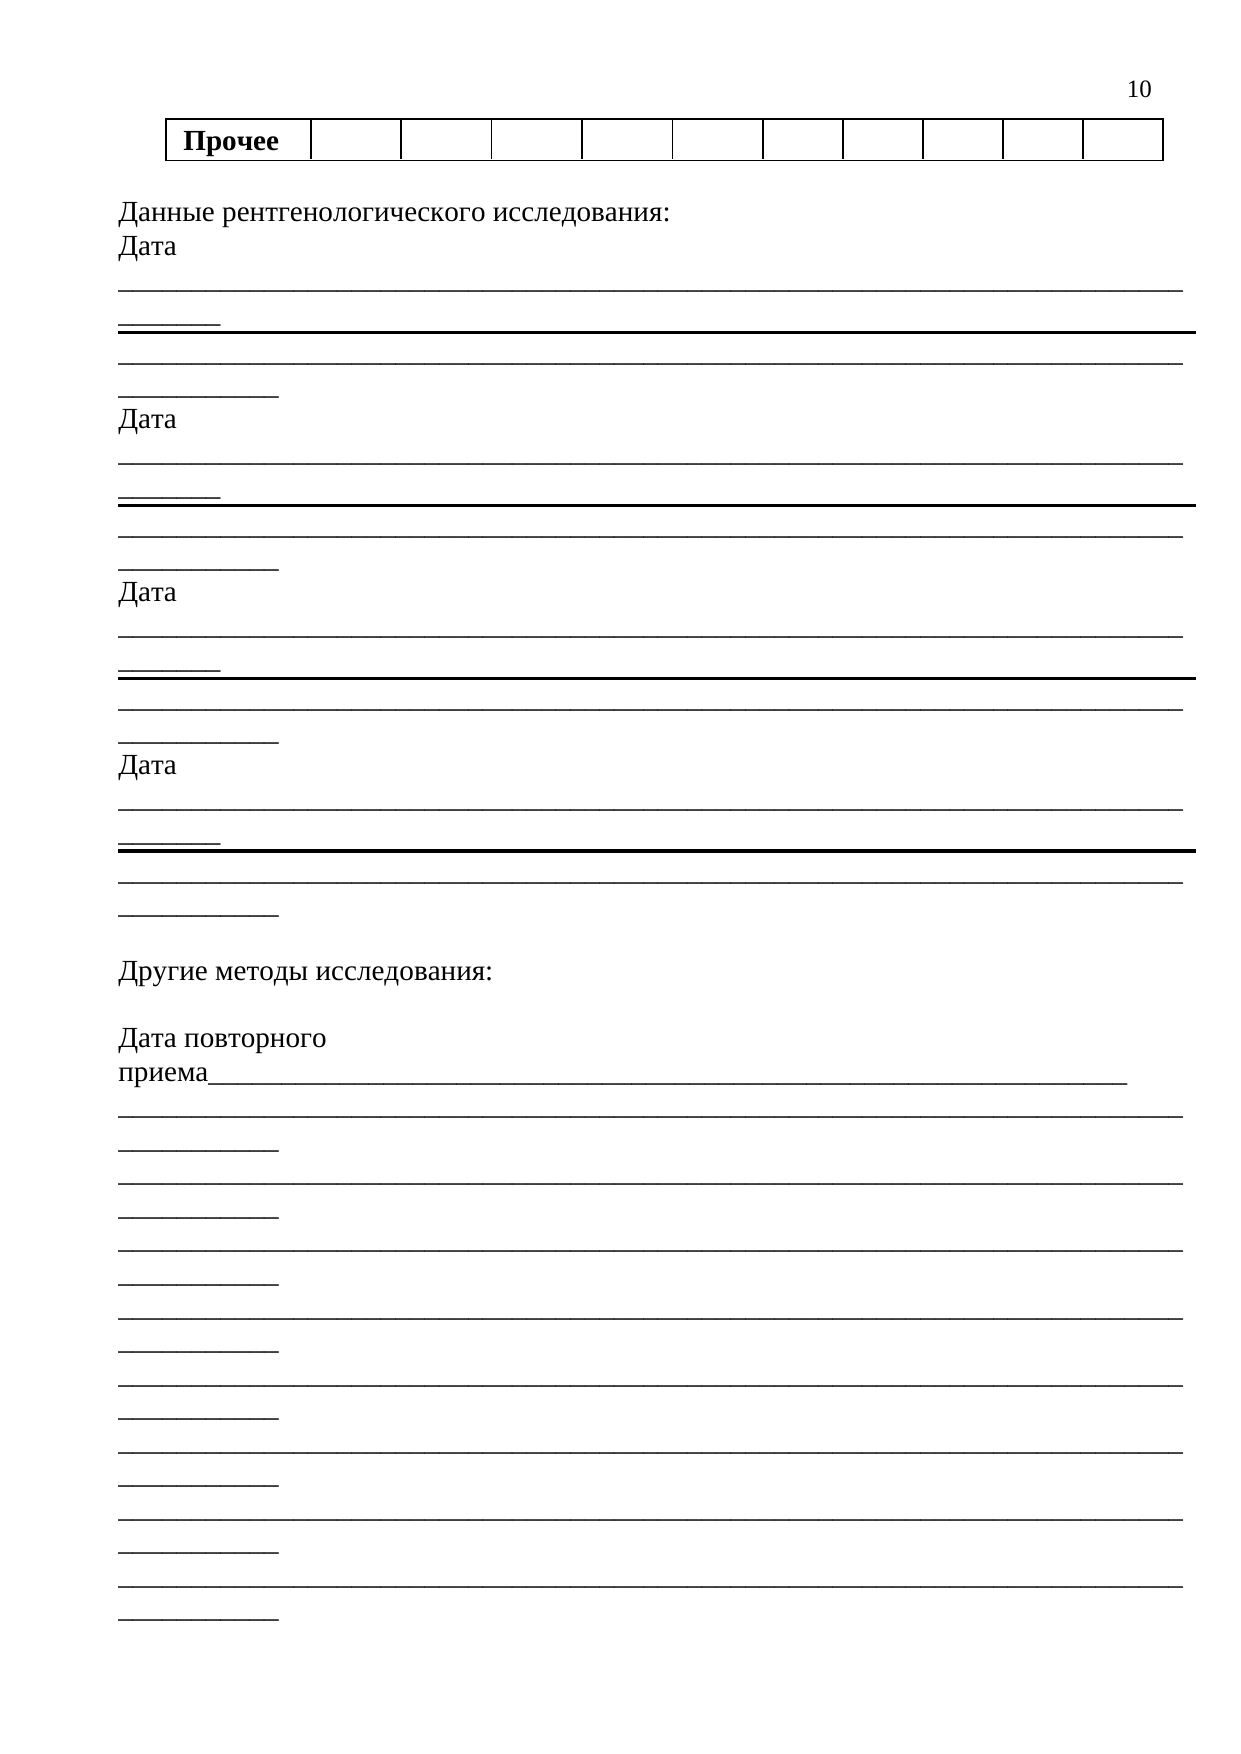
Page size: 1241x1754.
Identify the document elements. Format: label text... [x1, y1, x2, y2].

text ____________________________________________________________________________________ [118, 680, 1196, 747]
text ____________________________________________________________________________________ [118, 1423, 1196, 1490]
table_cell [312, 120, 400, 159]
text Дата ________________________________________________________________________________ [118, 574, 1196, 677]
text ____________________________________________________________________________________ [118, 853, 1196, 920]
table_cell [673, 120, 762, 159]
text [118, 1557, 1196, 1624]
table_cell [1004, 120, 1082, 159]
text Дата ________________________________________________________________________________ [118, 747, 1196, 849]
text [118, 1490, 1196, 1557]
table_cell Прочее [167, 120, 310, 159]
table_cell [844, 120, 922, 159]
text ____________________________________________________________________________________ [118, 1087, 1196, 1154]
text ____________________________________________________________________________________ [118, 1356, 1196, 1423]
text Дата повторного приема_______________________________________________________________ [118, 1020, 1196, 1087]
text Дата ________________________________________________________________________________ [118, 401, 1196, 504]
text ____________________________________________________________________________________ [118, 1222, 1196, 1289]
text Другие методы исследования: [118, 953, 1196, 987]
text Дата ________________________________________________________________________________ [118, 228, 1196, 331]
text ____________________________________________________________________________________ [118, 1289, 1196, 1356]
text ____________________________________________________________________________________ [118, 334, 1196, 401]
table_cell [583, 120, 672, 159]
table_cell [402, 120, 491, 159]
table_cell [764, 120, 842, 159]
table_cell [1084, 120, 1162, 159]
text ____________________________________________________________________________________ [118, 1154, 1196, 1222]
text Данные рентгенологического исследования: [118, 194, 1196, 228]
text ____________________________________________________________________________________ [118, 507, 1196, 574]
table_cell [492, 120, 581, 159]
table_cell [924, 120, 1002, 159]
